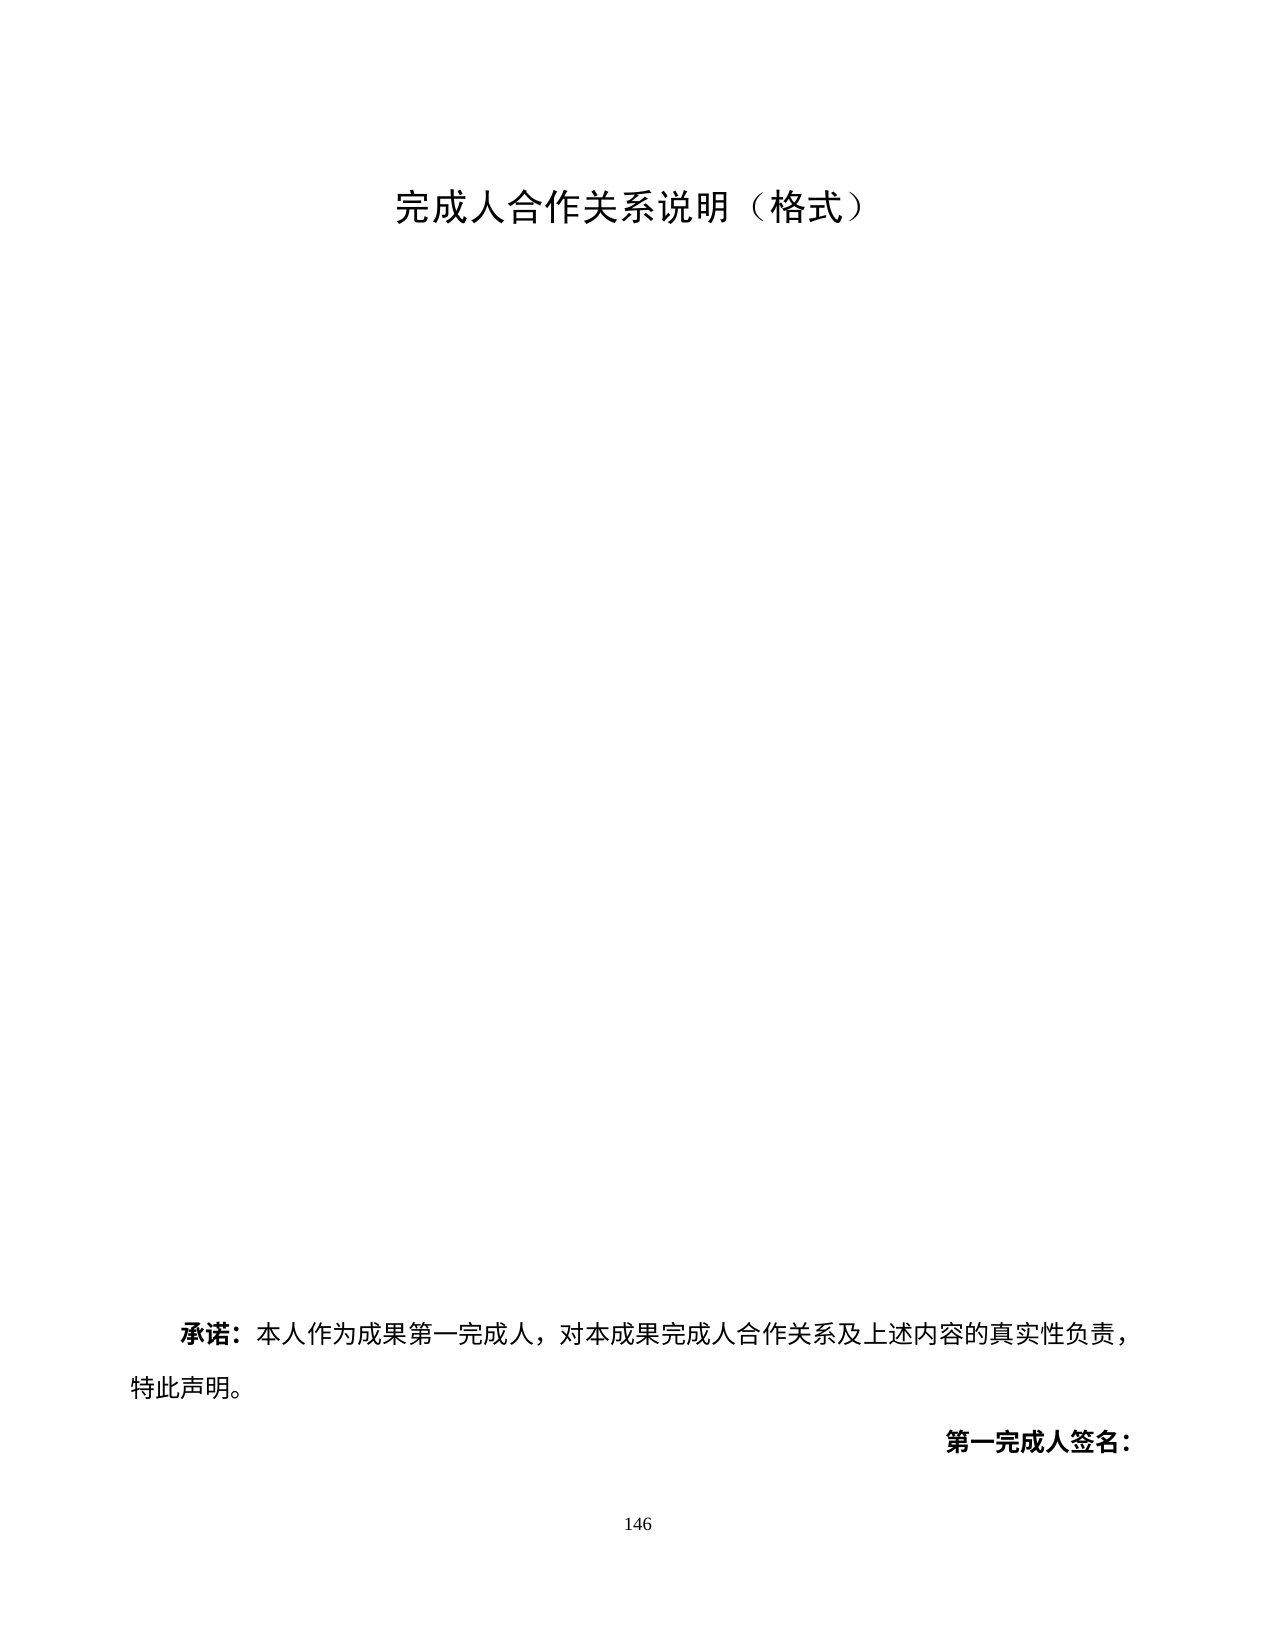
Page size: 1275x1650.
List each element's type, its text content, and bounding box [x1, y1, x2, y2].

text 第一完成人签名： [130, 1423, 1145, 1459]
text 承诺：本人作为成果第一完成人，对本成果完成人合作关系及上述内容的真实性负责，特此声明。 [130, 1314, 1145, 1405]
subtitle 完成人合作关系说明（格式） [130, 183, 1145, 226]
